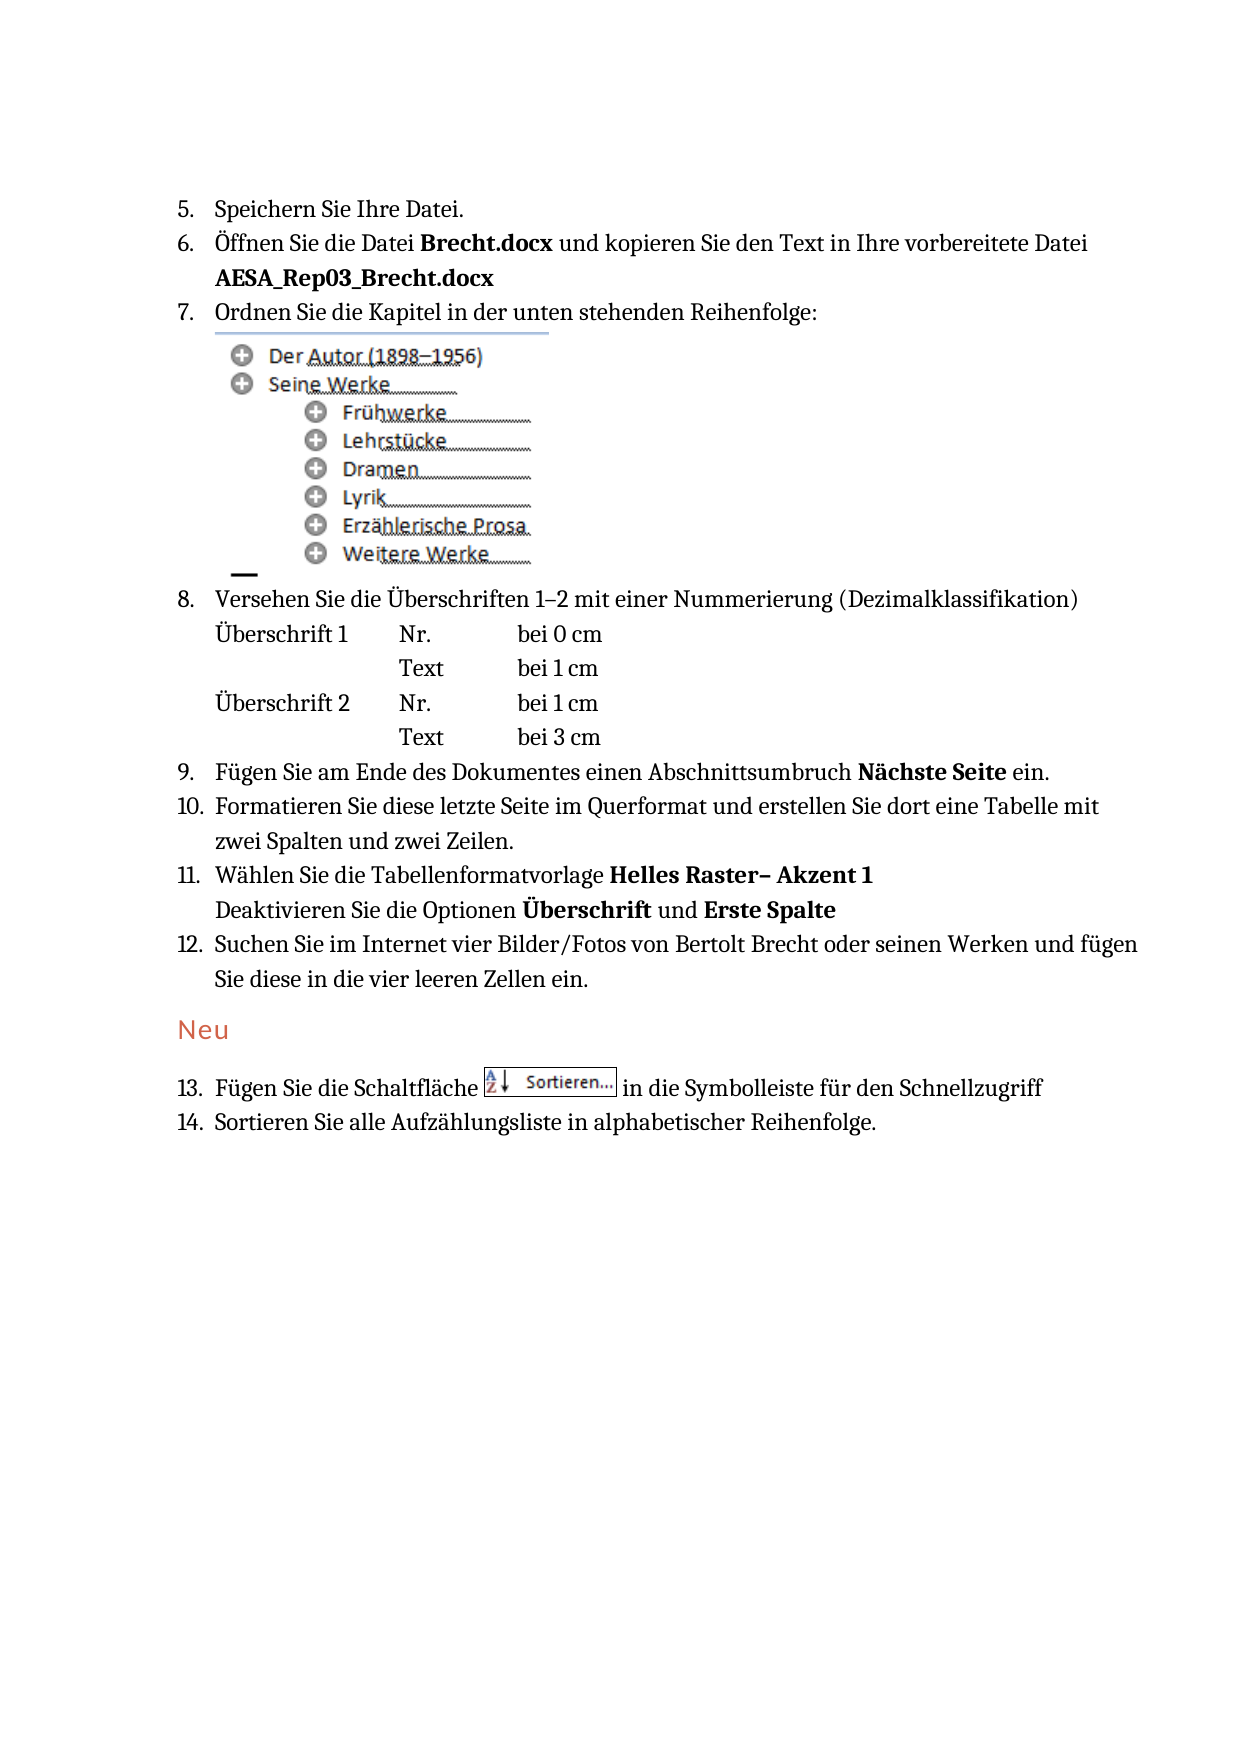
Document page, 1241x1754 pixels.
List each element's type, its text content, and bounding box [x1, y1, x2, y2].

list Fügen Sie am Ende des Dokumentes einen Abschnittsumbruch Nächste Seite ein. [177, 758, 1152, 786]
picture [214, 332, 549, 580]
list Formatieren Sie diese letzte Seite im Querformat und erstellen Sie dort eine Tabelle mit zwei Spalten und zwei Zeilen. [177, 792, 1152, 855]
list Speichern Sie Ihre Datei. [177, 195, 1152, 223]
list Versehen Sie die Überschriften 1–2 mit einer Nummerierung (Dezimalklassifikation) Überschrift 1 Nr. bei 0 cm Text bei 1 cm Überschrift 2 Nr. bei 1 cm Text bei 3 cm [177, 585, 1152, 752]
list Öffnen Sie die Datei Brecht.docx und kopieren Sie den Text in Ihre vorbereitete Datei AESA_Rep03_Brecht.docx [177, 229, 1152, 292]
list Fügen Sie die Schaltfläche in die Symbolleiste für den Schnellzugriff [177, 1067, 1152, 1103]
list Suchen Sie im Internet vier Bilder/Fotos von Bertolt Brecht oder seinen Werken und fügen Sie diese in die vier leeren Zellen ein. [177, 930, 1152, 993]
list Sortieren Sie alle Aufzählungsliste in alphabetischer Reihenfolge. [177, 1108, 1152, 1137]
picture [485, 1068, 616, 1096]
list Wählen Sie die Tabellenformatvorlage Helles Raster– Akzent 1 Deaktivieren Sie die Optionen Überschrift und Erste Spalte [177, 861, 1152, 924]
subtitle Neu [177, 1011, 1152, 1047]
